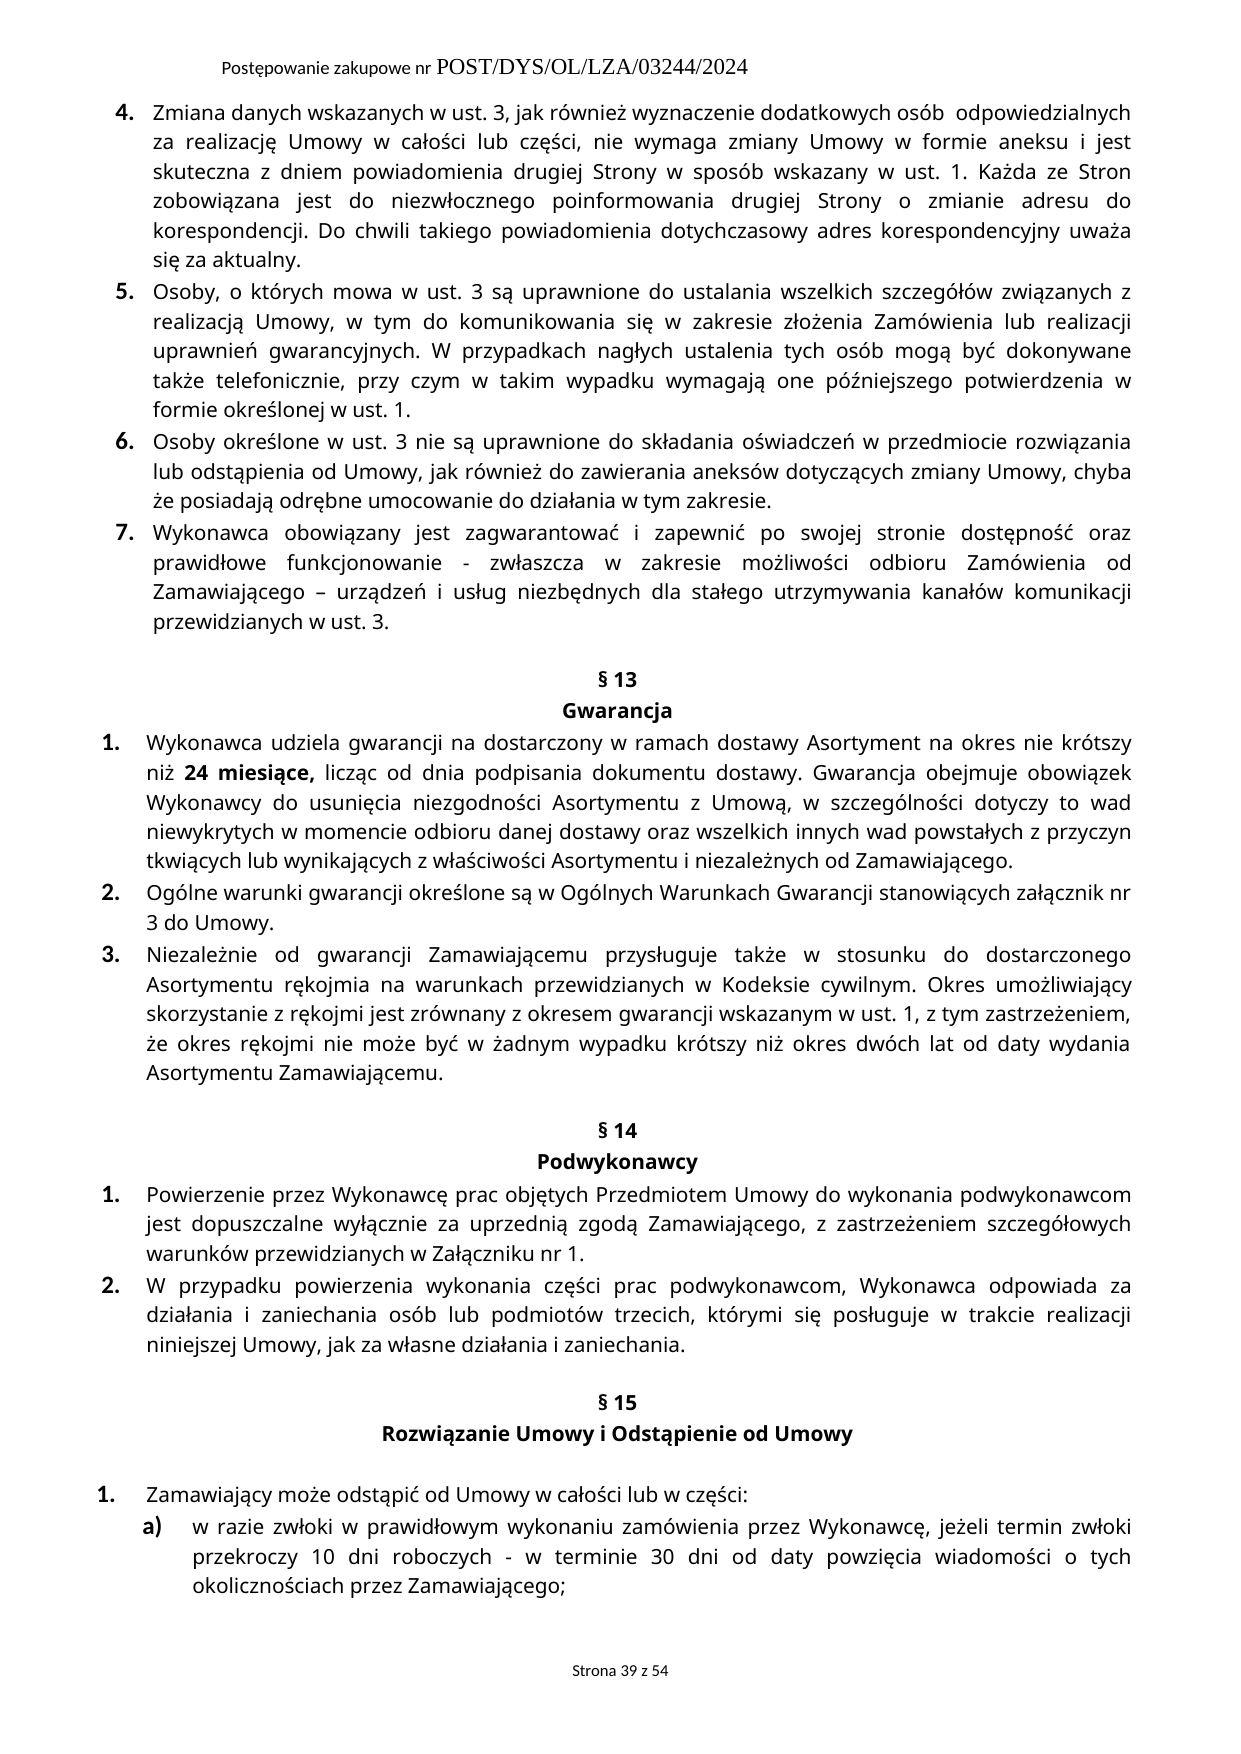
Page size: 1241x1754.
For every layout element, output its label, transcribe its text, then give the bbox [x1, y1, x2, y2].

list Zamawiający może odstąpić od Umowy w całości lub w części: [96, 1478, 1133, 1508]
list Wykonawca udziela gwarancji na dostarczony w ramach dostawy Asortyment na okres nie krótszy niż 24 miesiące, licząc od dnia podpisania dokumentu dostawy. Gwarancja obejmuje obowiązek Wykonawcy do usunięcia niezgodności Asortymentu z Umową, w szczególności dotyczy to wad niewykrytych w momencie odbioru danej dostawy oraz wszelkich innych wad powstałych z przyczyn tkwiących lub wynikających z właściwości Asortymentu i niezależnych od Zamawiającego. [101, 727, 1133, 875]
list Powierzenie przez Wykonawcę prac objętych Przedmiotem Umowy do wykonania podwykonawcom jest dopuszczalne wyłącznie za uprzednią zgodą Zamawiającego, z zastrzeżeniem szczegółowych warunków przewidzianych w Załączniku nr 1. [101, 1178, 1133, 1267]
list Osoby, o których mowa w ust. 3 są uprawnione do ustalania wszelkich szczegółów związanych z realizacją Umowy, w tym do komunikowania się w zakresie złożenia Zamówienia lub realizacji uprawnień gwarancyjnych. W przypadkach nagłych ustalenia tych osób mogą być dokonywane także telefonicznie, przy czym w takim wypadku wymagają one późniejszego potwierdzenia w formie określonej w ust. 1. [115, 275, 1133, 424]
text § 14 [142, 1117, 1092, 1145]
text Rozwiązanie Umowy i Odstąpienie od Umowy [142, 1419, 1092, 1447]
list Wykonawca obowiązany jest zagwarantować i zapewnić po swojej stronie dostępność oraz prawidłowe funkcjonowanie - zwłaszcza w zakresie możliwości odbioru Zamówienia od Zamawiającego – urządzeń i usług niezbędnych dla stałego utrzymywania kanałów komunikacji przewidzianych w ust. 3. [115, 516, 1133, 635]
list Zmiana danych wskazanych w ust. 3, jak również wyznaczenie dodatkowych osób odpowiedzialnych za realizację Umowy w całości lub części, nie wymaga zmiany Umowy w formie aneksu i jest skuteczna z dniem powiadomienia drugiej Strony w sposób wskazany w ust. 1. Każda ze Stron zobowiązana jest do niezwłocznego poinformowania drugiej Strony o zmianie adresu do korespondencji. Do chwili takiego powiadomienia dotychczasowy adres korespondencyjny uważa się za aktualny. [115, 96, 1133, 274]
list W przypadku powierzenia wykonania części prac podwykonawcom, Wykonawca odpowiada za działania i zaniechania osób lub podmiotów trzecich, którymi się posługuje w trakcie realizacji niniejszej Umowy, jak za własne działania i zaniechania. [101, 1269, 1133, 1358]
text Podwykonawcy [142, 1147, 1092, 1176]
text § 13 [142, 665, 1092, 694]
list Ogólne warunki gwarancji określone są w Ogólnych Warunkach Gwarancji stanowiących załącznik nr 3 do Umowy. [101, 877, 1133, 937]
list Niezależnie od gwarancji Zamawiającemu przysługuje także w stosunku do dostarczonego Asortymentu rękojmia na warunkach przewidzianych w Kodeksie cywilnym. Okres umożliwiający skorzystanie z rękojmi jest zrównany z okresem gwarancji wskazanym w ust. 1, z tym zastrzeżeniem, że okres rękojmi nie może być w żadnym wypadku krótszy niż okres dwóch lat od daty wydania Asortymentu Zamawiającemu. [101, 938, 1133, 1087]
text Gwarancja [142, 696, 1092, 724]
text § 15 [142, 1388, 1092, 1417]
list w razie zwłoki w prawidłowym wykonaniu zamówienia przez Wykonawcę, jeżeli termin zwłoki przekroczy 10 dni roboczych - w terminie 30 dni od daty powzięcia wiadomości o tych okolicznościach przez Zamawiającego; [142, 1510, 1133, 1600]
list Osoby określone w ust. 3 nie są uprawnione do składania oświadczeń w przedmiocie rozwiązania lub odstąpienia od Umowy, jak również do zawierania aneksów dotyczących zmiany Umowy, chyba że posiadają odrębne umocowanie do działania w tym zakresie. [115, 425, 1133, 515]
